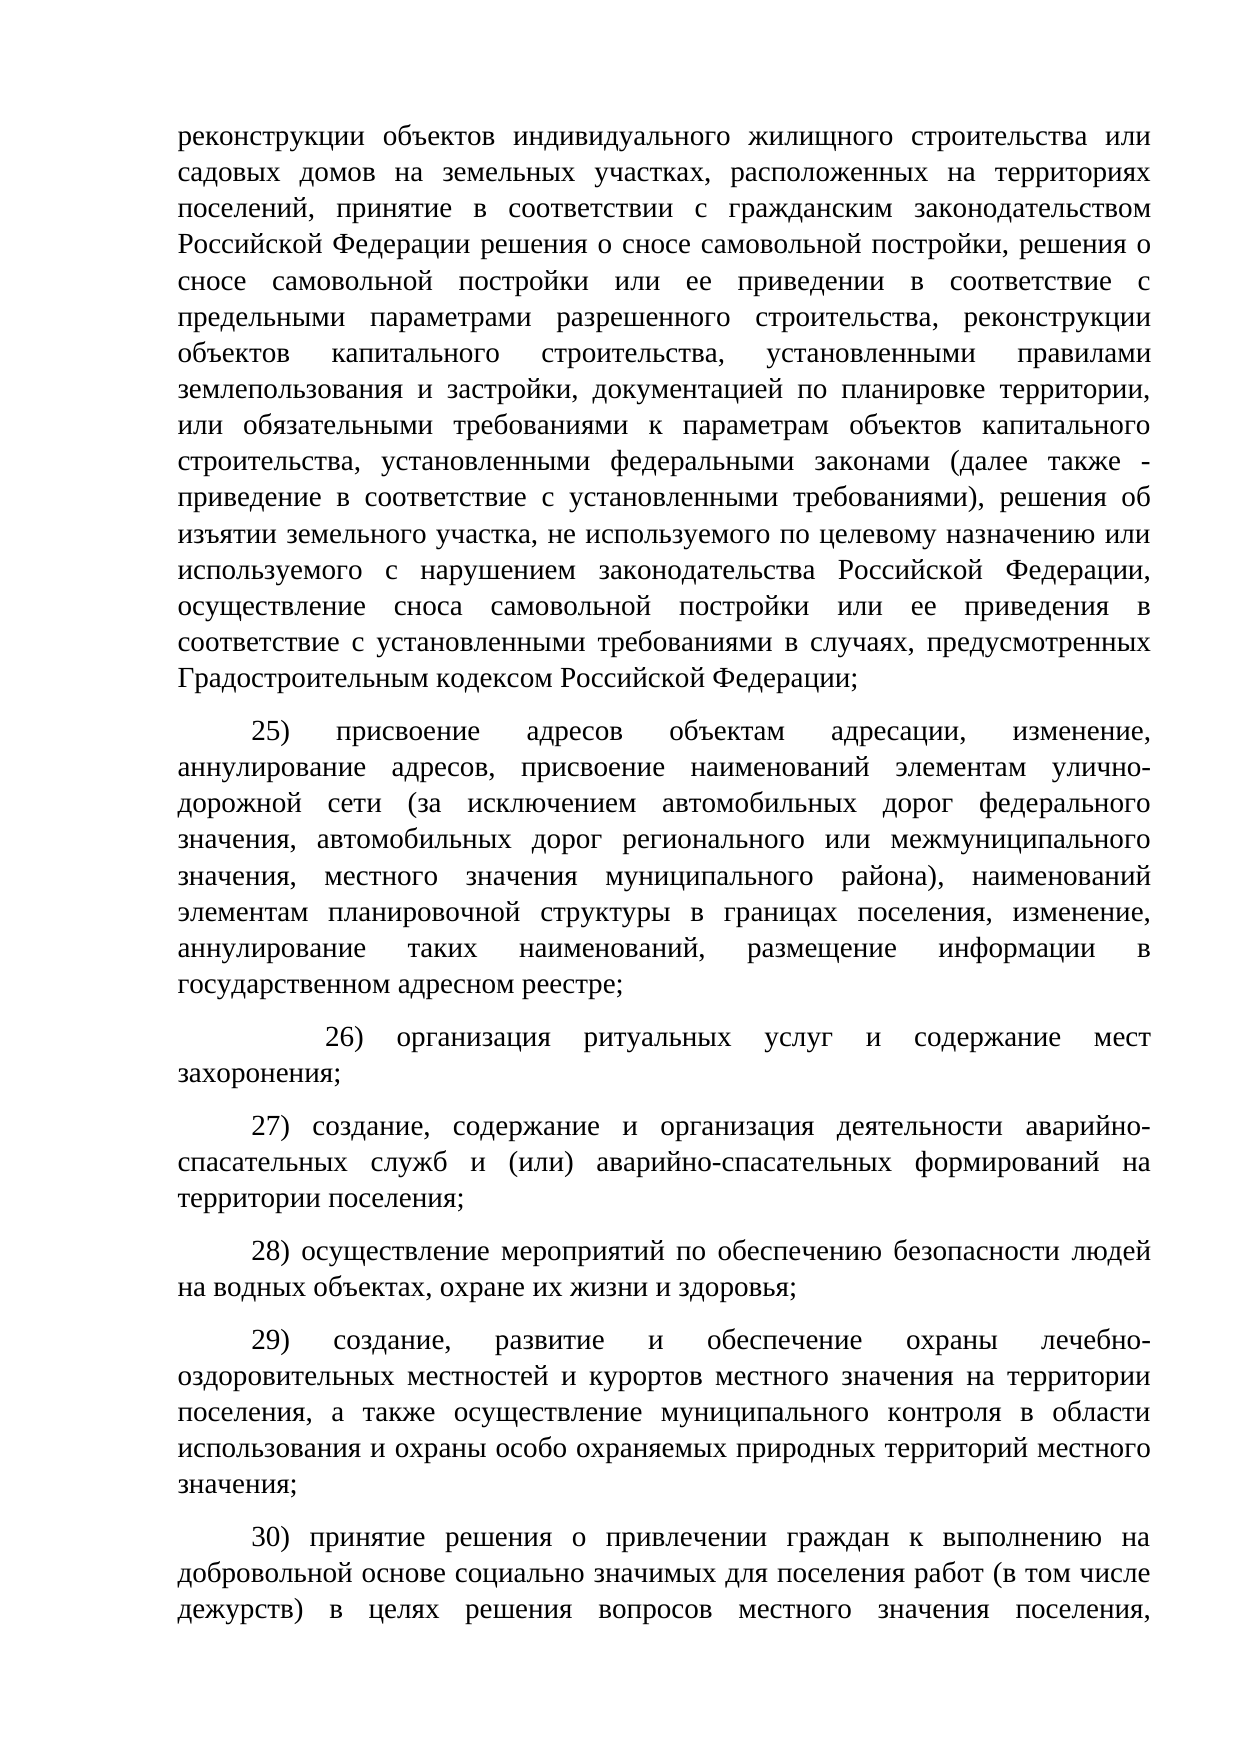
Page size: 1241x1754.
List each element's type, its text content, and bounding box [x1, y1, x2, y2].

text 29) создание, развитие и обеспечение охраны лечебно-оздоровительных местностей и курортов местного значения на территории поселения, а также осуществление муниципального контроля в области использования и охраны особо охраняемых природных территорий местного значения; [177, 1322, 1152, 1500]
text 27) создание, содержание и организация деятельности аварийно-спасательных служб и (или) аварийно-спасательных формирований на территории поселения; [177, 1108, 1152, 1214]
text 28) осуществление мероприятий по обеспечению безопасности людей на водных объектах, охране их жизни и здоровья; [177, 1233, 1152, 1303]
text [177, 1519, 1152, 1625]
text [177, 118, 1152, 694]
text 26) организация ритуальных услуг и содержание мест захоронения; [177, 1019, 1152, 1089]
text 25) присвоение адресов объектам адресации, изменение, аннулирование адресов, присвоение наименований элементам улично-дорожной сети (за исключением автомобильных дорог федерального значения, автомобильных дорог регионального или межмуниципального значения, местного значения муниципального района), наименований элементам планировочной структуры в границах поселения, изменение, аннулирование таких наименований, размещение информации в государственном адресном реестре; [177, 713, 1152, 1000]
